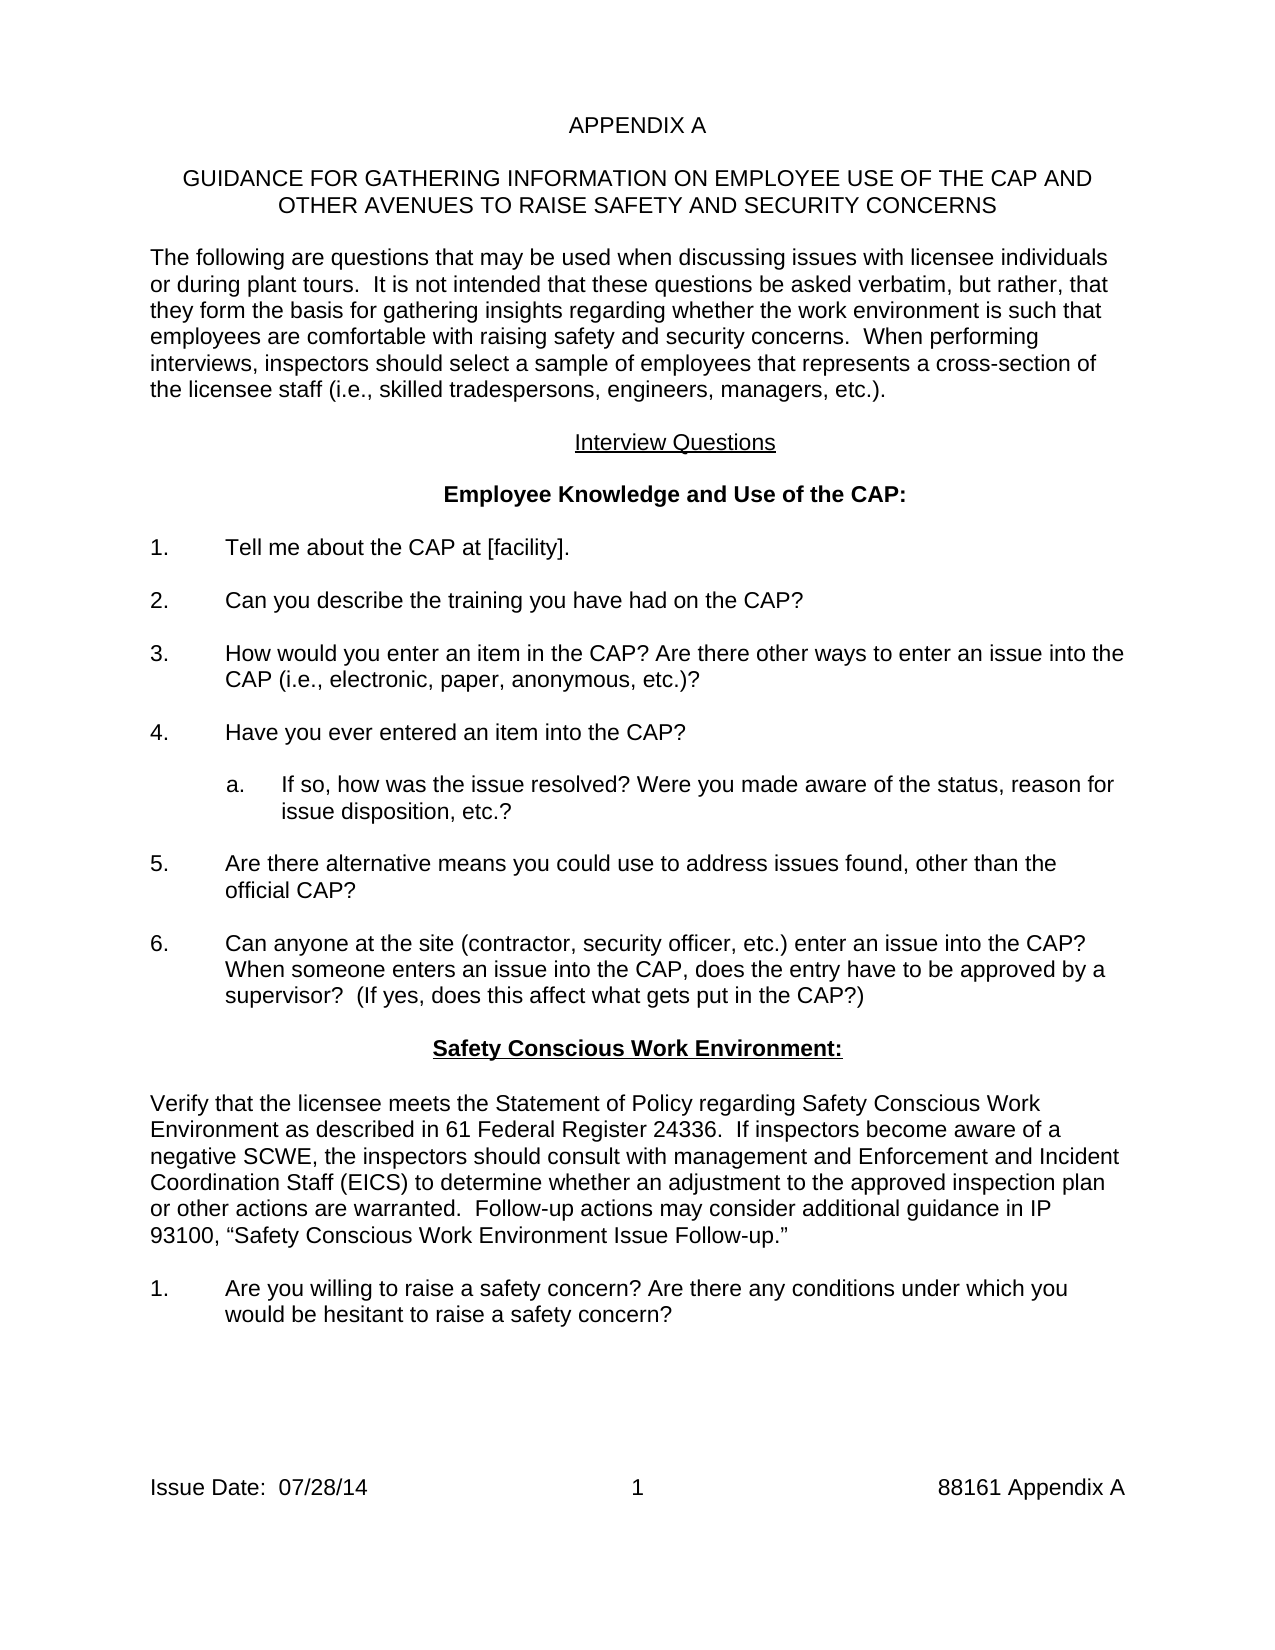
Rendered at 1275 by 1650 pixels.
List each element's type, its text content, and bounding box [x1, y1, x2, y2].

list Are there alternative means you could use to address issues found, other than the official CAP? [150, 850, 1125, 903]
list Tell me about the CAP at [facility]. [150, 534, 1125, 561]
text APPENDIX A [150, 112, 1125, 139]
text Interview Questions [225, 429, 1125, 455]
list If so, how was the issue resolved? Were you made aware of the status, reason for issue disposition, etc.? [226, 771, 1125, 824]
text GUIDANCE FOR GATHERING INFORMATION ON EMPLOYEE USE OF THE CAP AND OTHER AVENUES TO RAISE SAFETY AND SECURITY CONCERNS [150, 165, 1125, 218]
text Employee Knowledge and Use of the CAP: [225, 481, 1125, 508]
text The following are questions that may be used when discussing issues with licensee individuals or during plant tours. It is not intended that these questions be asked verbatim, but rather, that they form the basis for gathering insights regarding whether the work environment is such that employees are comfortable with raising safety and security concerns. When performing interviews, inspectors should select a sample of employees that represents a cross-section of the licensee staff (i.e., skilled tradespersons, engineers, managers, etc.). [150, 244, 1125, 402]
list Can you describe the training you have had on the CAP? [150, 587, 1125, 613]
list Have you ever entered an item into the CAP? [150, 719, 1125, 745]
text Safety Conscious Work Environment: [150, 1035, 1125, 1061]
list Are you willing to raise a safety concern? Are there any conditions under which you would be hesitant to raise a safety concern? [150, 1274, 1125, 1327]
list Verify that the licensee meets the Statement of Policy regarding Safety Conscious Work Environment as described in 61 Federal Register 24336. If inspectors become aware of a negative SCWE, the inspectors should consult with management and Enforcement and Incident Coordination Staff (EICS) to determine whether an adjustment to the approved inspection plan or other actions are warranted. Follow-up actions may consider additional guidance in IP 93100, “Safety Conscious Work Environment Issue Follow-up.” [150, 1090, 1125, 1248]
list Can anyone at the site (contractor, security officer, etc.) enter an issue into the CAP? When someone enters an issue into the CAP, does the entry have to be approved by a supervisor? (If yes, does this affect what gets put in the CAP?) [150, 929, 1125, 1008]
list How would you enter an item in the CAP? Are there other ways to enter an issue into the CAP (i.e., electronic, paper, anonymous, etc.)? [150, 639, 1125, 692]
